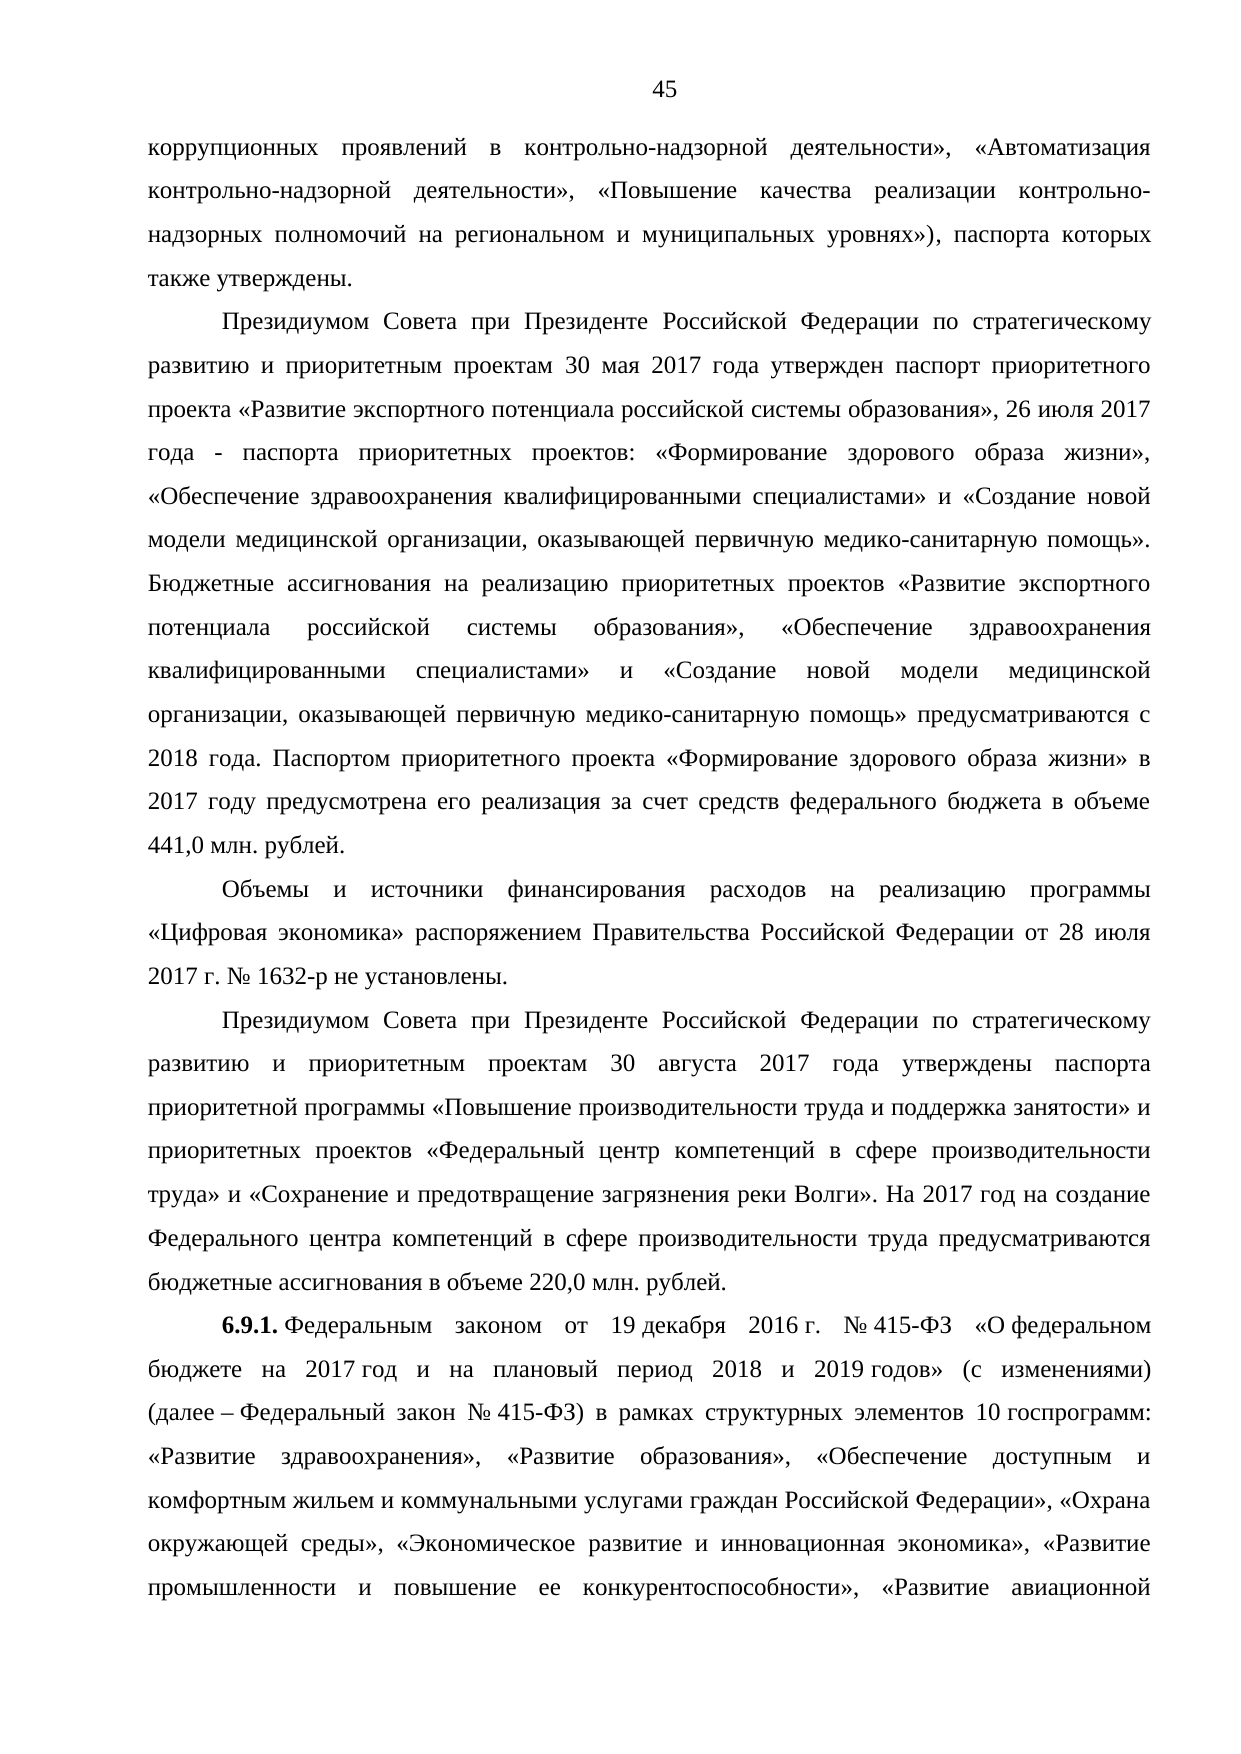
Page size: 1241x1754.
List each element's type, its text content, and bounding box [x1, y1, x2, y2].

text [148, 1310, 1152, 1601]
text Президиумом Совета при Президенте Российской Федерации по стратегическому развитию и приоритетным проектам 30 мая 2017 года утвержден паспорт приоритетного проекта «Развитие экспортного потенциала российской системы образования», 26 июля 2017 года - паспорта приоритетных проектов: «Формирование здорового образа жизни», «Обеспечение здравоохранения квалифицированными специалистами» и «Создание новой модели медицинской организации, оказывающей первичную медико-санитарную помощь». Бюджетные ассигнования на реализацию приоритетных проектов «Развитие экспортного потенциала российской системы образования», «Обеспечение здравоохранения квалифицированными специалистами» и «Создание новой модели медицинской организации, оказывающей первичную медико-санитарную помощь» предусматриваются с 2018 года. Паспортом приоритетного проекта «Формирование здорового образа жизни» в 2017 году предусмотрена его реализация за счет средств федерального бюджета в объеме 441,0 млн. рублей. [148, 306, 1152, 859]
text Президиумом Совета при Президенте Российской Федерации по стратегическому развитию и приоритетным проектам 30 августа 2017 года утверждены паспорта приоритетной программы «Повышение производительности труда и поддержка занятости» и приоритетных проектов «Федеральный центр компетенций в сфере производительности труда» и «Сохранение и предотвращение загрязнения реки Волги». На 2017 год на создание Федерального центра компетенций в сфере производительности труда предусматриваются бюджетные ассигнования в объеме 220,0 млн. рублей. [148, 1005, 1152, 1295]
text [148, 132, 1152, 291]
text Объемы и источники финансирования расходов на реализацию программы «Цифровая экономика» распоряжением Правительства Российской Федерации от 28 июля 2017 г. № 1632-р не установлены. [148, 874, 1152, 990]
